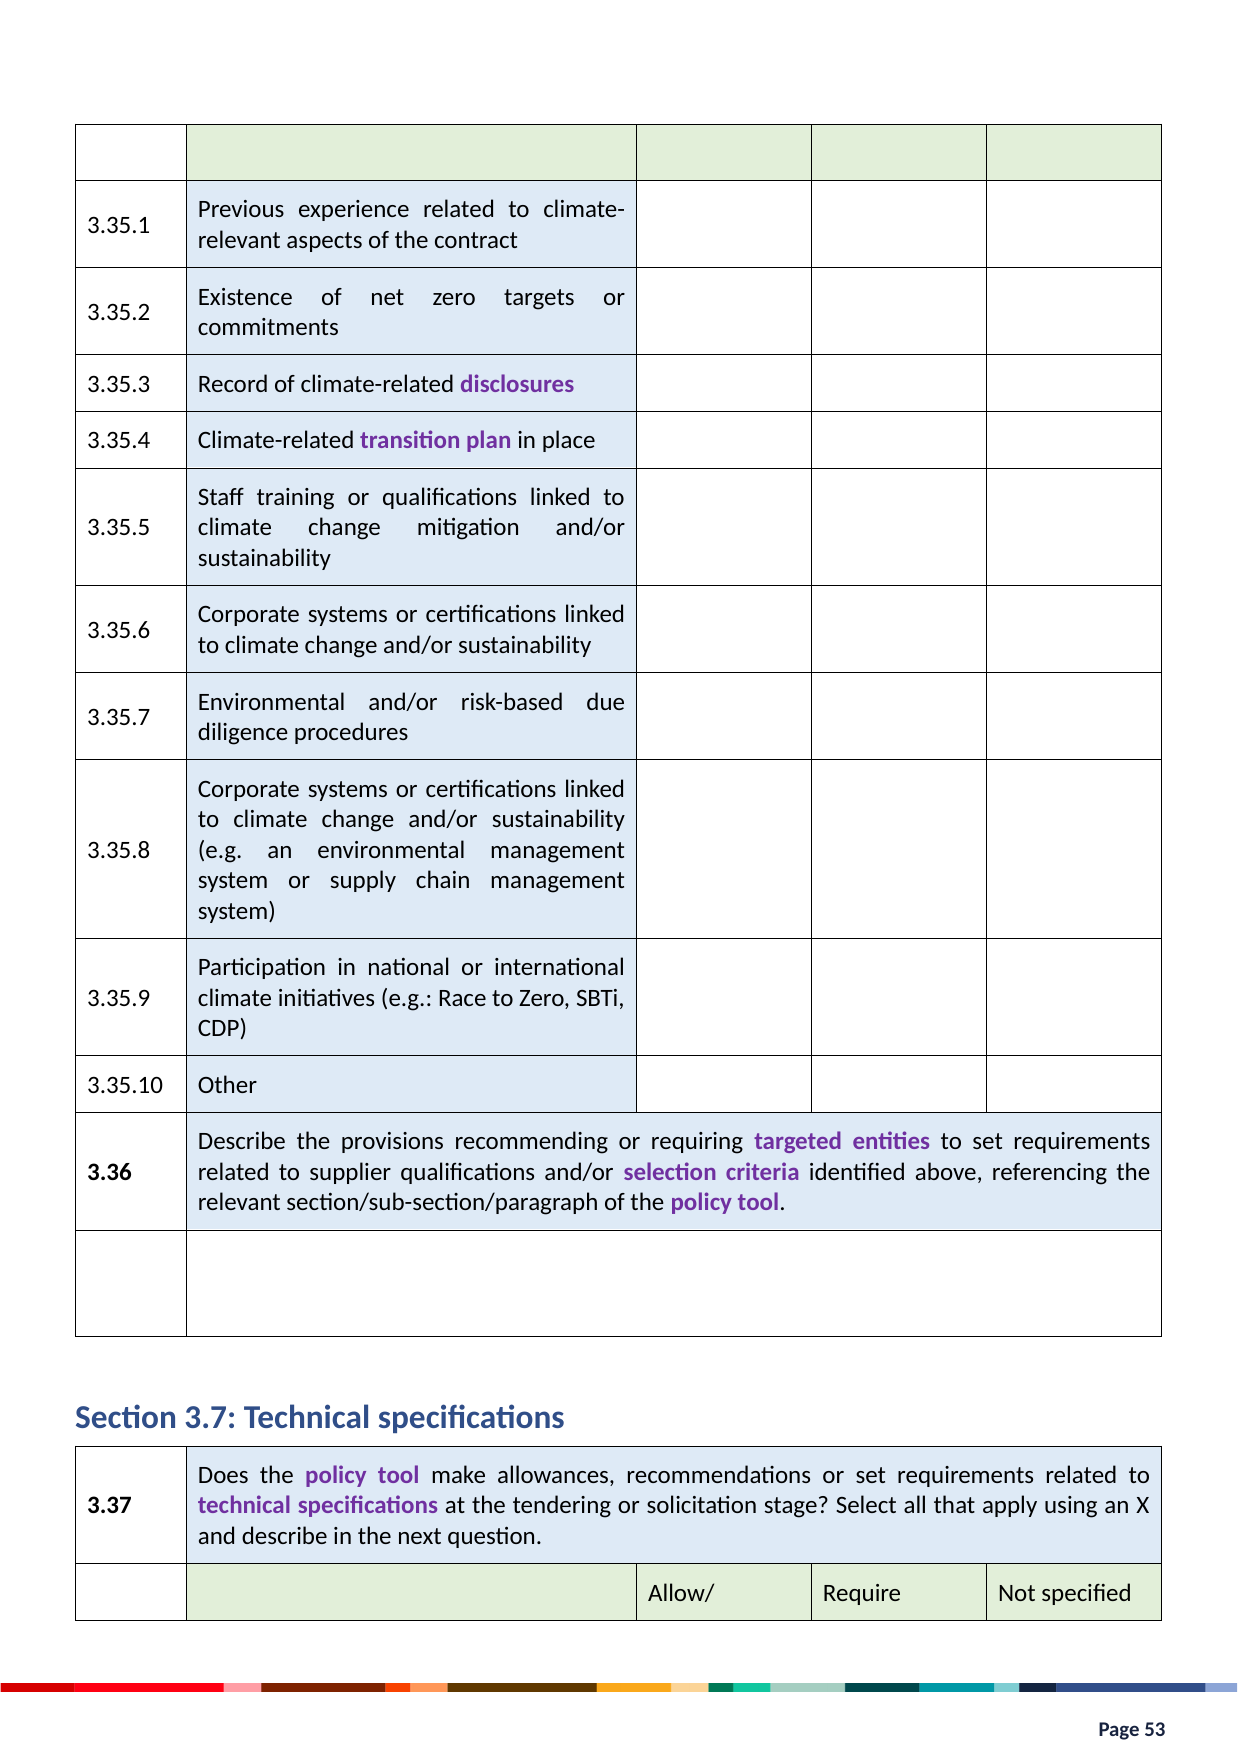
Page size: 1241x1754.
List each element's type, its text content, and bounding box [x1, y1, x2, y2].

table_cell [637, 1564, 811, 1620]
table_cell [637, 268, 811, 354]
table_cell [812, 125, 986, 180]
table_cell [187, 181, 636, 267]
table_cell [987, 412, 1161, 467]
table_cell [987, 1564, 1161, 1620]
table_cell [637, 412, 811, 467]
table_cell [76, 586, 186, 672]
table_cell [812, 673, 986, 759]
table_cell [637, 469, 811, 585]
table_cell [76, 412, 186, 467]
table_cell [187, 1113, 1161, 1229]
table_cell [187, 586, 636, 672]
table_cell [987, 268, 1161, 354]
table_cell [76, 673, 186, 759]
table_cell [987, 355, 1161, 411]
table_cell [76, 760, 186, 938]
subtitle Section 3.7: Technical specifications [75, 1397, 1165, 1437]
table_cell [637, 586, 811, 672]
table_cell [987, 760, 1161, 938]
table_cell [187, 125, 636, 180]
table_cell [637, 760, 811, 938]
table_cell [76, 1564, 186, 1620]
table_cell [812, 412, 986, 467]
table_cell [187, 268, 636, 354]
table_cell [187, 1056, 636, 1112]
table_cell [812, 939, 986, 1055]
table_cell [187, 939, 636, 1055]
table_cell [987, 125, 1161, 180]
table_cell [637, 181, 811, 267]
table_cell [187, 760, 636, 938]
picture [0, 1683, 1236, 1692]
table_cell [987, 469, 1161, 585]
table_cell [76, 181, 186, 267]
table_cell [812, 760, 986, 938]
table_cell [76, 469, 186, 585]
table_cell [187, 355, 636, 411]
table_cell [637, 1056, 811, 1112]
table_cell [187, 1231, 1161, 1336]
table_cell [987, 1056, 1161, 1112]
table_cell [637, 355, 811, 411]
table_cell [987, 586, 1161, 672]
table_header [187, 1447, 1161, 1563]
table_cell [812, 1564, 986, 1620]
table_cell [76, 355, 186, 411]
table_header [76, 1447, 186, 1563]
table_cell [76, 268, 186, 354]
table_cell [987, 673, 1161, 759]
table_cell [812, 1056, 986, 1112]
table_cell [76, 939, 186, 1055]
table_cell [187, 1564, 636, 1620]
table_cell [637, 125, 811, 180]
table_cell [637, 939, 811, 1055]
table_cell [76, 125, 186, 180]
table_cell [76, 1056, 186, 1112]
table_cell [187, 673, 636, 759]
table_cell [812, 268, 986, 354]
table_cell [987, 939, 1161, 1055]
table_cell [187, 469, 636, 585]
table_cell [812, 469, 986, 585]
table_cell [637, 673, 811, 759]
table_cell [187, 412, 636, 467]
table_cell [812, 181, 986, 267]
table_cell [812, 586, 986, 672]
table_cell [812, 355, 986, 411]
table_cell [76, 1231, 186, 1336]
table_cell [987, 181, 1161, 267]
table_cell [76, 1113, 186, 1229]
